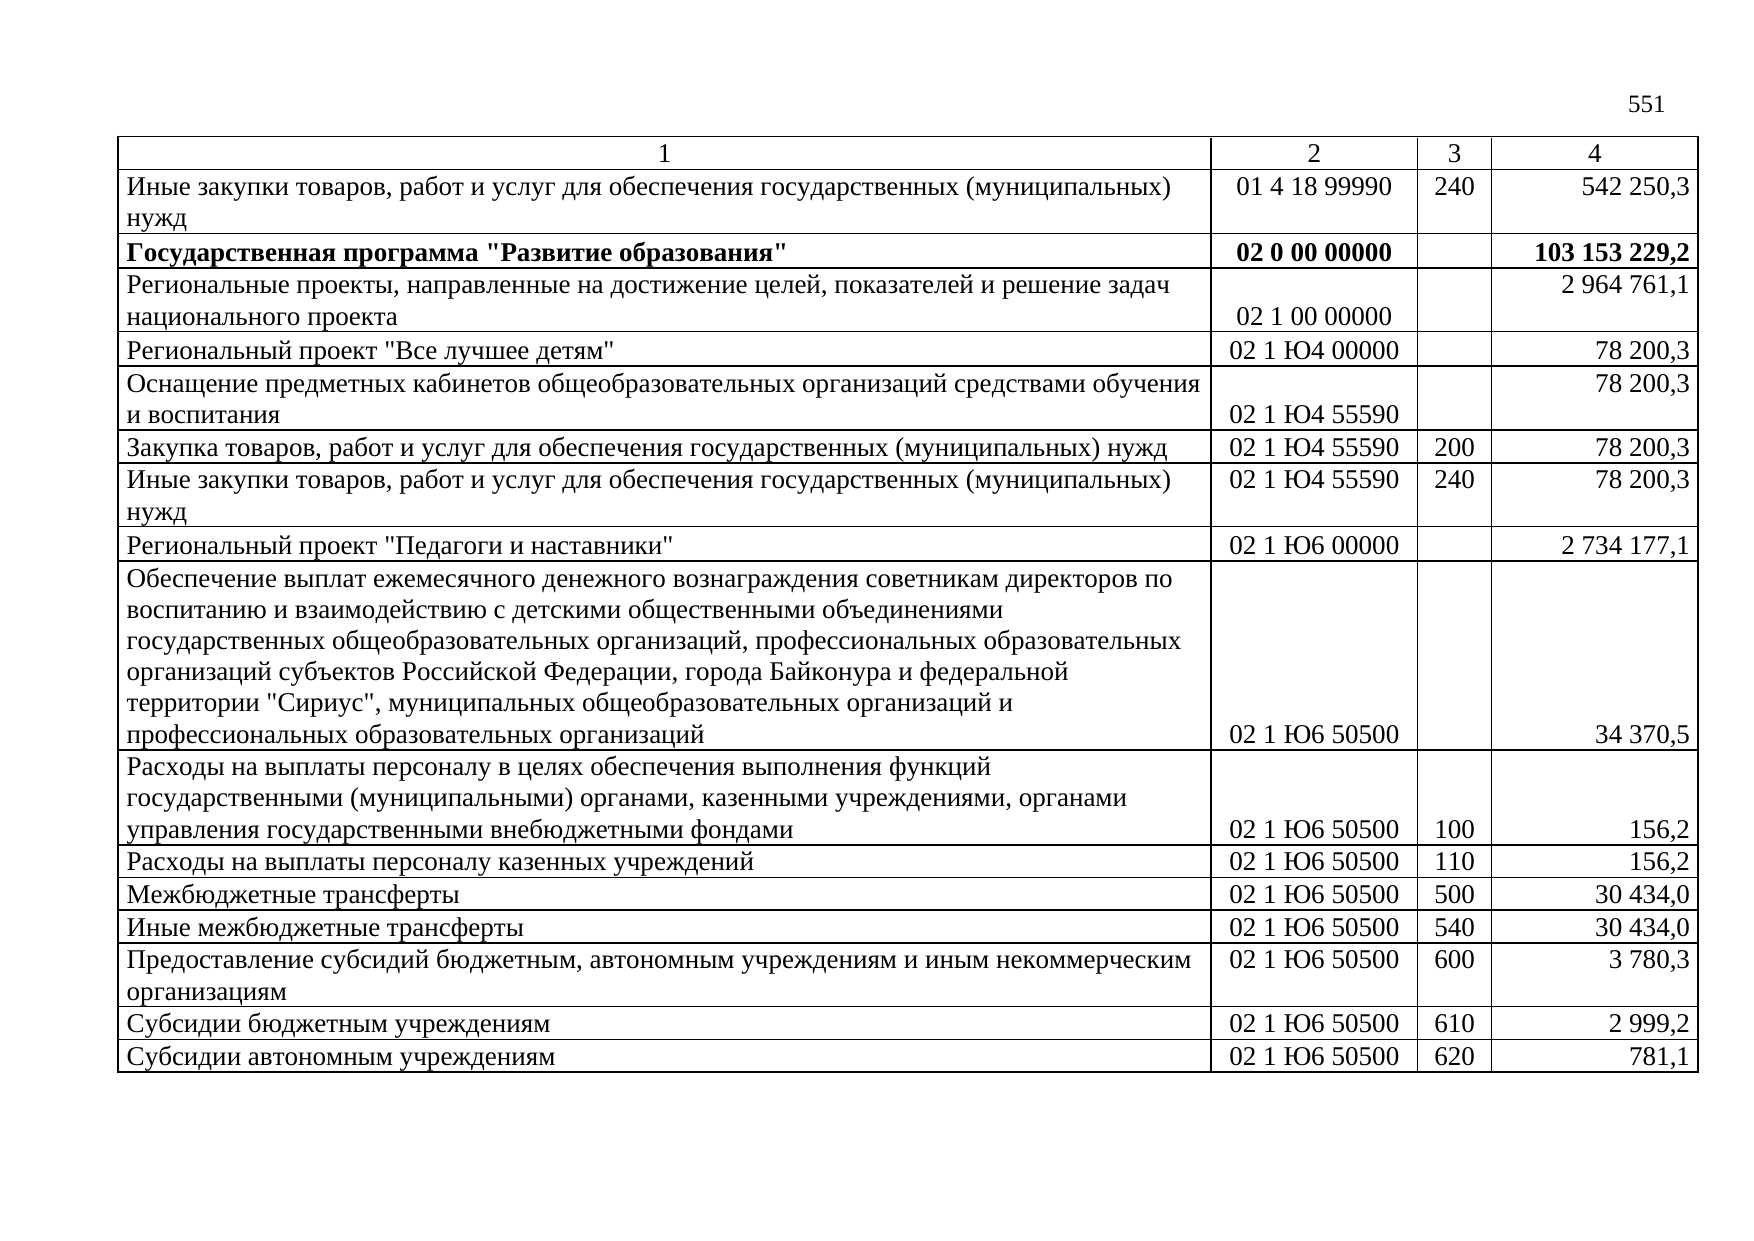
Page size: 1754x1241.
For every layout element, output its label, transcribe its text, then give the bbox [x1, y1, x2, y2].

table_cell 02 1 Ю6 50500 [1212, 944, 1417, 1006]
table_cell 02 1 Ю6 50500 [1212, 1040, 1417, 1071]
table_cell 78 200,3 [1492, 431, 1697, 462]
table_cell 500 [1418, 878, 1491, 909]
table_cell Межбюджетные трансферты [119, 878, 1210, 909]
table_cell [1418, 234, 1491, 267]
table_cell 02 1 Ю4 00000 [1212, 332, 1417, 365]
table_cell Иные межбюджетные трансферты [119, 911, 1210, 942]
table_cell 30 434,0 [1492, 911, 1697, 942]
table_cell 110 [1418, 846, 1491, 877]
table_cell Региональный проект "Все лучшее детям" [119, 332, 1210, 365]
table_cell Государственная программа "Развитие образования" [119, 234, 1210, 267]
table_cell 02 1 Ю6 50500 [1212, 562, 1417, 749]
table_cell [1418, 332, 1491, 365]
table_cell 200 [1418, 431, 1491, 462]
table_header 3 [1418, 137, 1491, 168]
table_cell 2 964 761,1 [1492, 269, 1697, 331]
table_cell 02 0 00 00000 [1212, 234, 1417, 267]
table_cell Оснащение предметных кабинетов общеобразовательных организаций средствами обучения и воспитания [119, 367, 1210, 429]
table_cell [1418, 367, 1491, 429]
table_cell 02 1 Ю6 50500 [1212, 751, 1417, 844]
table_cell Региональный проект "Педагоги и наставники" [119, 527, 1210, 560]
table_cell 02 1 Ю6 50500 [1212, 1007, 1417, 1038]
table_cell 30 434,0 [1492, 878, 1697, 909]
table_header 1 [119, 137, 1211, 168]
table_cell 240 [1418, 170, 1491, 232]
table_cell 78 200,3 [1492, 332, 1697, 365]
table_cell 240 [1418, 464, 1491, 526]
table_cell 34 370,5 [1492, 562, 1697, 749]
table_header 4 [1492, 137, 1697, 168]
table_cell 156,2 [1492, 751, 1697, 844]
table_cell 600 [1418, 944, 1491, 1006]
table_cell Субсидии автономным учреждениям [119, 1040, 1210, 1071]
table_cell 3 780,3 [1492, 944, 1697, 1006]
table_cell 02 1 Ю4 55590 [1212, 431, 1417, 462]
table_cell 02 1 Ю6 00000 [1212, 527, 1417, 560]
table_cell 01 4 18 99990 [1212, 170, 1417, 232]
table_cell 156,2 [1492, 846, 1697, 877]
table_cell 02 1 Ю6 50500 [1212, 878, 1417, 909]
table_cell Предоставление субсидий бюджетным, автономным учреждениям и иным некоммерческим организациям [119, 944, 1210, 1006]
table_cell Расходы на выплаты персоналу в целях обеспечения выполнения функций государственными (муниципальными) органами, казенными учреждениями, органами управления государственными внебюджетными фондами [119, 751, 1210, 844]
table_cell 542 250,3 [1492, 170, 1697, 232]
table_cell [1418, 527, 1491, 560]
table_cell 78 200,3 [1492, 367, 1697, 429]
table_cell 78 200,3 [1492, 464, 1697, 526]
table_cell [1418, 269, 1491, 331]
table_cell 540 [1418, 911, 1491, 942]
table_cell 02 1 Ю4 55590 [1212, 464, 1417, 526]
table_cell 100 [1418, 751, 1491, 844]
table_cell 610 [1418, 1007, 1491, 1038]
table_cell 02 1 00 00000 [1212, 269, 1417, 331]
table_cell Обеспечение выплат ежемесячного денежного вознаграждения советникам директоров по воспитанию и взаимодействию с детскими общественными объединениями государственных общеобразовательных организаций, профессиональных образовательных организаций субъектов Российской Федерации, города Байконура и федеральной территории "Сириус", муниципальных общеобразовательных организаций и профессиональных образовательных организаций [119, 562, 1210, 749]
table_cell Субсидии бюджетным учреждениям [119, 1007, 1210, 1038]
table_cell 781,1 [1492, 1040, 1697, 1071]
table_cell 02 1 Ю4 55590 [1212, 367, 1417, 429]
table_cell Закупка товаров, работ и услуг для обеспечения государственных (муниципальных) нужд [119, 431, 1210, 462]
table_cell 620 [1418, 1040, 1491, 1071]
table_cell 02 1 Ю6 50500 [1212, 911, 1417, 942]
table_cell Расходы на выплаты персоналу казенных учреждений [119, 846, 1210, 877]
table_cell Иные закупки товаров, работ и услуг для обеспечения государственных (муниципальных) нужд [119, 170, 1210, 232]
table_cell 103 153 229,2 [1492, 234, 1697, 267]
table_cell 02 1 Ю6 50500 [1212, 846, 1417, 877]
table_cell [1418, 562, 1491, 749]
table_cell Региональные проекты, направленные на достижение целей, показателей и решение задач национального проекта [119, 269, 1210, 331]
table_header 2 [1212, 137, 1417, 168]
table_cell 2 734 177,1 [1492, 527, 1697, 560]
table_cell Иные закупки товаров, работ и услуг для обеспечения государственных (муниципальных) нужд [119, 464, 1210, 526]
table_cell 2 999,2 [1492, 1007, 1697, 1038]
